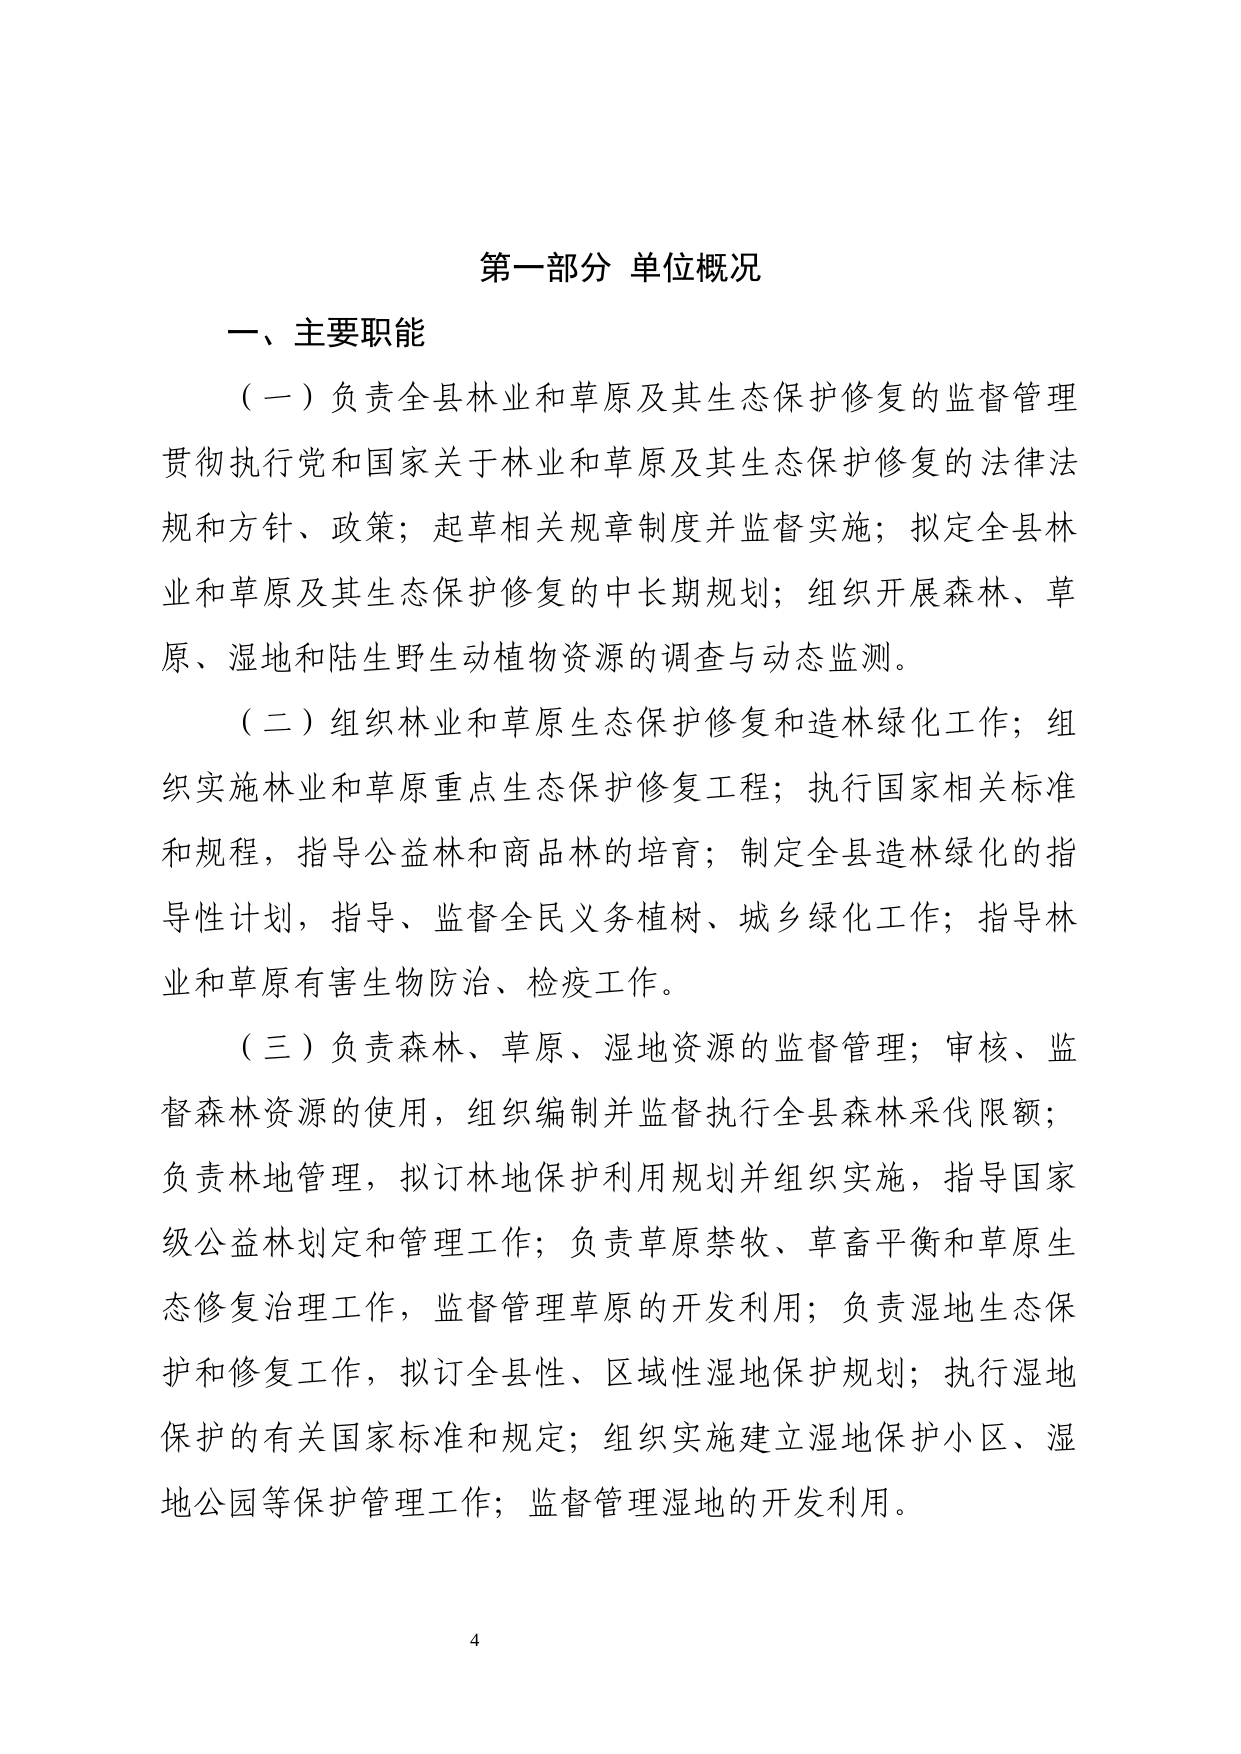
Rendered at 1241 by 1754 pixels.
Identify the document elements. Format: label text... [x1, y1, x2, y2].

text （三）负责森林、草原、湿地资源的监督管理；审核、监督森林资源的使用，组织编制并监督执行全县森林采伐限额；负责林地管理，拟订林地保护利用规划并组织实施，指导国家级公益林划定和管理工作；负责草原禁牧、草畜平衡和草原生态修复治理工作，监督管理草原的开发利用；负责湿地生态保护和修复工作，拟订全县性、区域性湿地保护规划；执行湿地保护的有关国家标准和规定；组织实施建立湿地保护小区、湿地公园等保护管理工作；监督管理湿地的开发利用。 [159, 1013, 1081, 1533]
text （一）负责全县林业和草原及其生态保护修复的监督管理；贯彻执行党和国家关于林业和草原及其生态保护修复的法律法规和方针、政策；起草相关规章制度并监督实施；拟定全县林业和草原及其生态保护修复的中长期规划；组织开展森林、草原、湿地和陆生野生动植物资源的调查与动态监测。 [159, 363, 1081, 688]
text 第一部分 单位概况 [159, 233, 1081, 298]
text 一、主要职能 [159, 298, 1081, 363]
text （二）组织林业和草原生态保护修复和造林绿化工作；组织实施林业和草原重点生态保护修复工程；执行国家相关标准和规程，指导公益林和商品林的培育；制定全县造林绿化的指导性计划，指导、监督全民义务植树、城乡绿化工作；指导林业和草原有害生物防治、检疫工作。 [159, 688, 1081, 1013]
